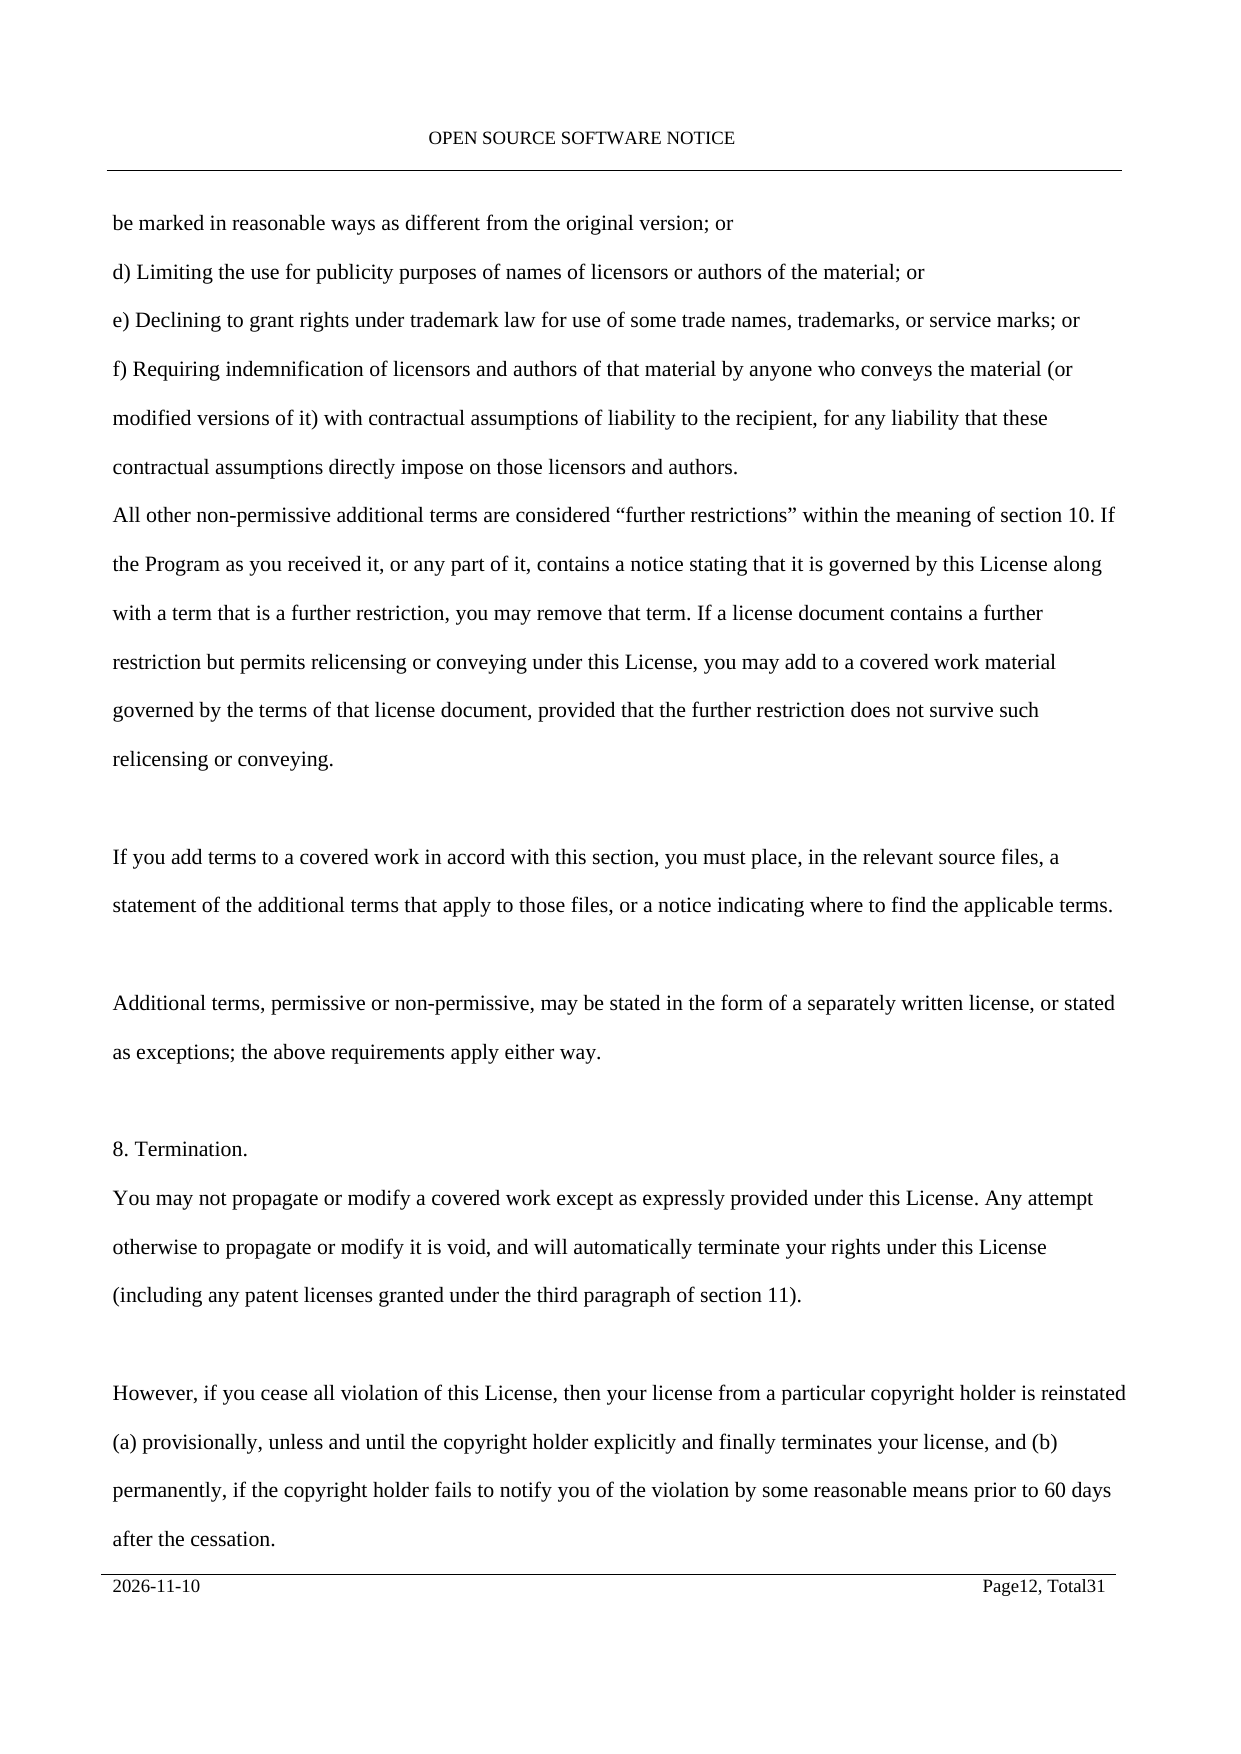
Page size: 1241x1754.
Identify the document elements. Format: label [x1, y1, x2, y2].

text [112, 206, 1128, 1555]
